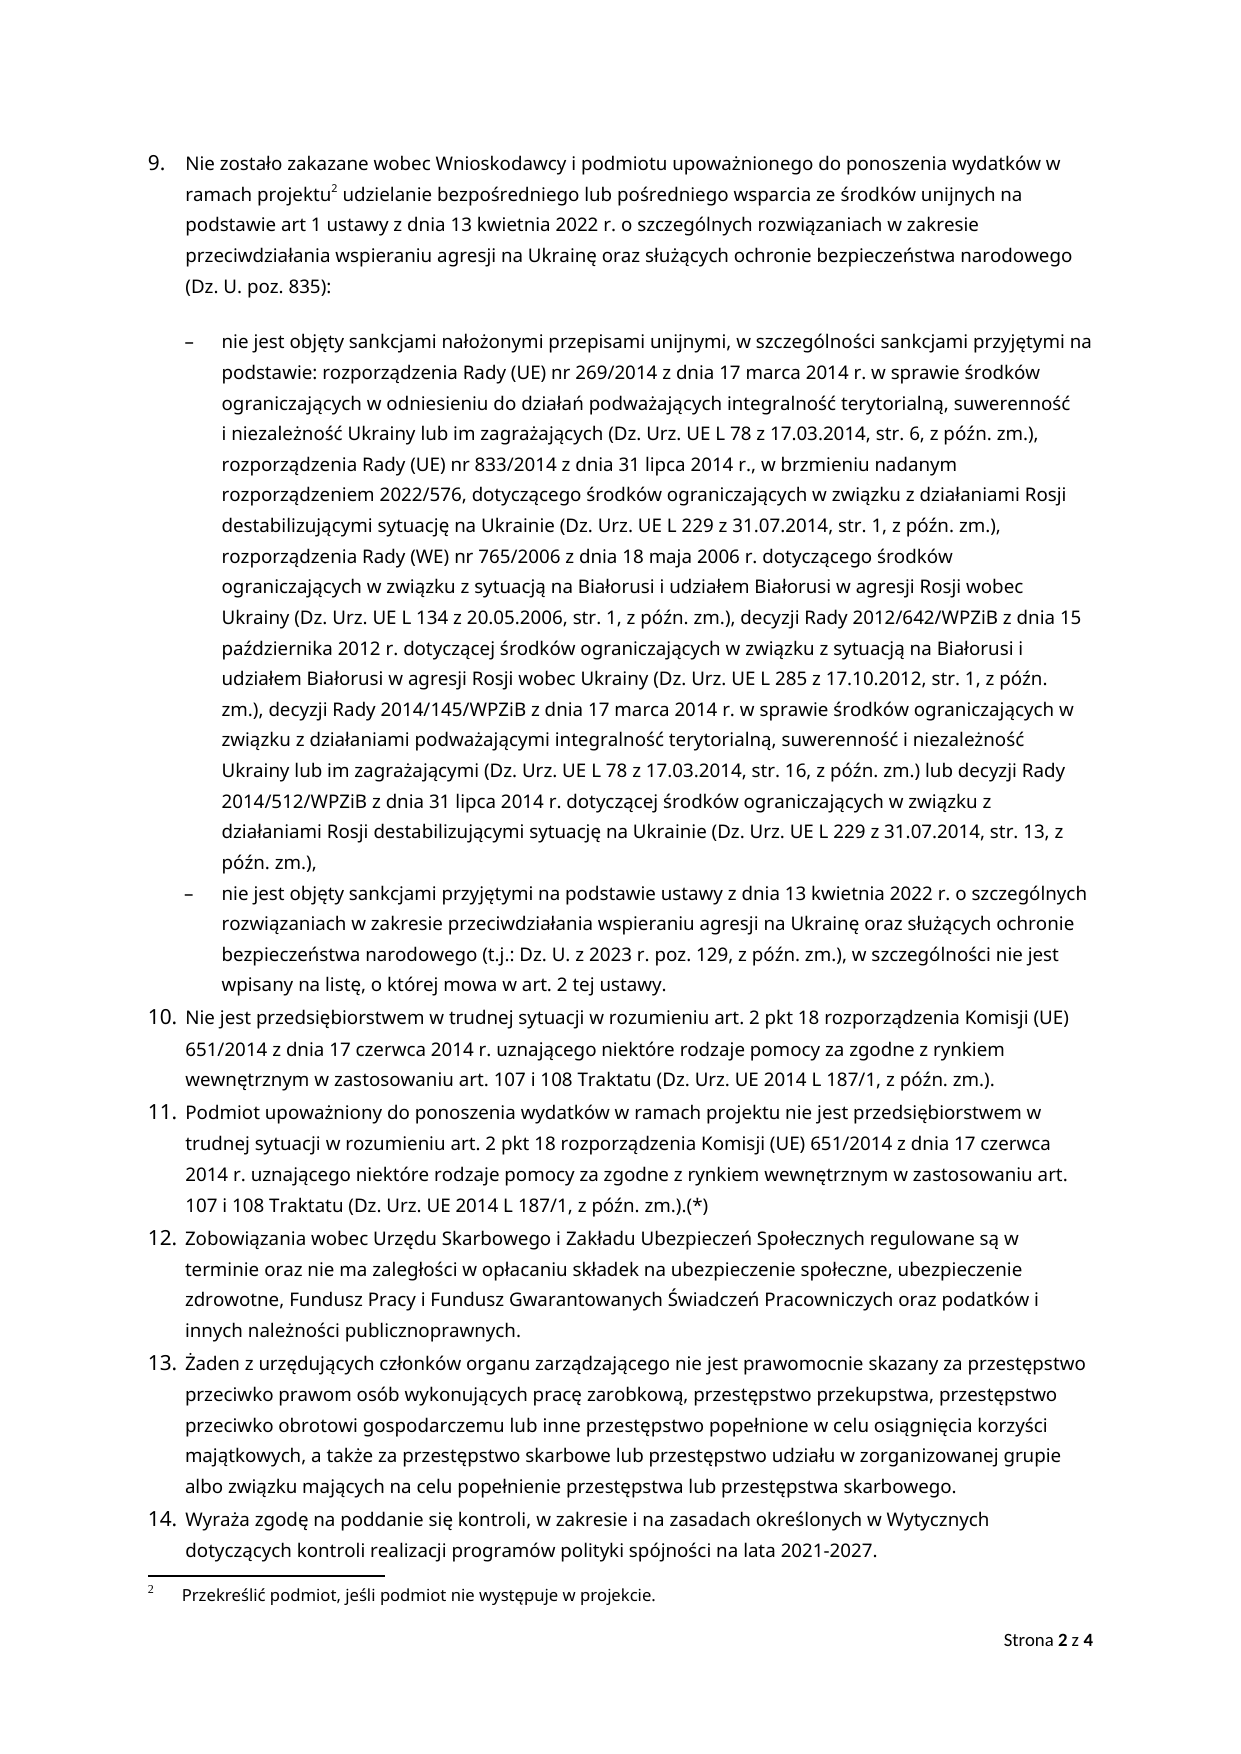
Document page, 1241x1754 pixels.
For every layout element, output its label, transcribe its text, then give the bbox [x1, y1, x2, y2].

list nie jest objęty sankcjami nałożonymi przepisami unijnymi, w szczególności sankcjami przyjętymi na podstawie: rozporządzenia Rady (UE) nr 269/2014 z dnia 17 marca 2014 r. w sprawie środków ograniczających w odniesieniu do działań podważających integralność terytorialną, suwerenność i niezależność Ukrainy lub im zagrażających (Dz. Urz. UE L 78 z 17.03.2014, str. 6, z późn. zm.), rozporządzenia Rady (UE) nr 833/2014 z dnia 31 lipca 2014 r., w brzmieniu nadanym rozporządzeniem 2022/576, dotyczącego środków ograniczających w związku z działaniami Rosji destabilizującymi sytuację na Ukrainie (Dz. Urz. UE L 229 z 31.07.2014, str. 1, z późn. zm.), rozporządzenia Rady (WE) nr 765/2006 z dnia 18 maja 2006 r. dotyczącego środków ograniczających w związku z sytuacją na Białorusi i udziałem Białorusi w agresji Rosji wobec Ukrainy (Dz. Urz. UE L 134 z 20.05.2006, str. 1, z późn. zm.), decyzji Rady 2012/642/WPZiB z dnia 15 października 2012 r. dotyczącej środków ograniczających w związku z sytuacją na Białorusi i udziałem Białorusi w agresji Rosji wobec Ukrainy (Dz. Urz. UE L 285 z 17.10.2012, str. 1, z późn. zm.), decyzji Rady 2014/145/WPZiB z dnia 17 marca 2014 r. w sprawie środków ograniczających w związku z działaniami podważającymi integralność terytorialną, suwerenność i niezależność Ukrainy lub im zagrażającymi (Dz. Urz. UE L 78 z 17.03.2014, str. 16, z późn. zm.) lub decyzji Rady 2014/512/WPZiB z dnia 31 lipca 2014 r. dotyczącej środków ograniczających w związku z działaniami Rosji destabilizującymi sytuację na Ukrainie (Dz. Urz. UE L 229 z 31.07.2014, str. 13, z późn. zm.), [184, 329, 1093, 875]
list Wyraża zgodę na poddanie się kontroli, w zakresie i na zasadach określonych w Wytycznych dotyczących kontroli realizacji programów polityki spójności na lata 2021-2027. [148, 1504, 1093, 1563]
list Nie zostało zakazane wobec Wnioskodawcy i podmiotu upoważnionego do ponoszenia wydatków w ramach projektu udzielanie bezpośredniego lub pośredniego wsparcia ze środków unijnych na podstawie art 1 ustawy z dnia 13 kwietnia 2022 r. o szczególnych rozwiązaniach w zakresie przeciwdziałania wspieraniu agresji na Ukrainę oraz służących ochronie bezpieczeństwa narodowego (Dz. U. poz. 835): [148, 148, 1093, 298]
list Zobowiązania wobec Urzędu Skarbowego i Zakładu Ubezpieczeń Społecznych regulowane są w terminie oraz nie ma zaległości w opłacaniu składek na ubezpieczenie społeczne, ubezpieczenie zdrowotne, Fundusz Pracy i Fundusz Gwarantowanych Świadczeń Pracowniczych oraz podatków i innych należności publicznoprawnych. [148, 1223, 1093, 1343]
list nie jest objęty sankcjami przyjętymi na podstawie ustawy z dnia 13 kwietnia 2022 r. o szczególnych rozwiązaniach w zakresie przeciwdziałania wspieraniu agresji na Ukrainę oraz służących ochronie bezpieczeństwa narodowego (t.j.: Dz. U. z 2023 r. poz. 129, z późn. zm.), w szczególności nie jest wpisany na listę, o której mowa w art. 2 tej ustawy. [184, 880, 1093, 997]
list Podmiot upoważniony do ponoszenia wydatków w ramach projektu nie jest przedsiębiorstwem w trudnej sytuacji w rozumieniu art. 2 pkt 18 rozporządzenia Komisji (UE) 651/2014 z dnia 17 czerwca 2014 r. uznającego niektóre rodzaje pomocy za zgodne z rynkiem wewnętrznym w zastosowaniu art. 107 i 108 Traktatu (Dz. Urz. UE 2014 L 187/1, z późn. zm.).(*) [148, 1097, 1093, 1217]
list Nie jest przedsiębiorstwem w trudnej sytuacji w rozumieniu art. 2 pkt 18 rozporządzenia Komisji (UE) 651/2014 z dnia 17 czerwca 2014 r. uznającego niektóre rodzaje pomocy za zgodne z rynkiem wewnętrznym w zastosowaniu art. 107 i 108 Traktatu (Dz. Urz. UE 2014 L 187/1, z późn. zm.). [148, 1002, 1093, 1092]
list Żaden z urzędujących członków organu zarządzającego nie jest prawomocnie skazany za przestępstwo przeciwko prawom osób wykonujących pracę zarobkową, przestępstwo przekupstwa, przestępstwo przeciwko obrotowi gospodarczemu lub inne przestępstwo popełnione w celu osiągnięcia korzyści majątkowych, a także za przestępstwo skarbowe lub przestępstwo udziału w zorganizowanej grupie albo związku mających na celu popełnienie przestępstwa lub przestępstwa skarbowego. [148, 1348, 1093, 1499]
